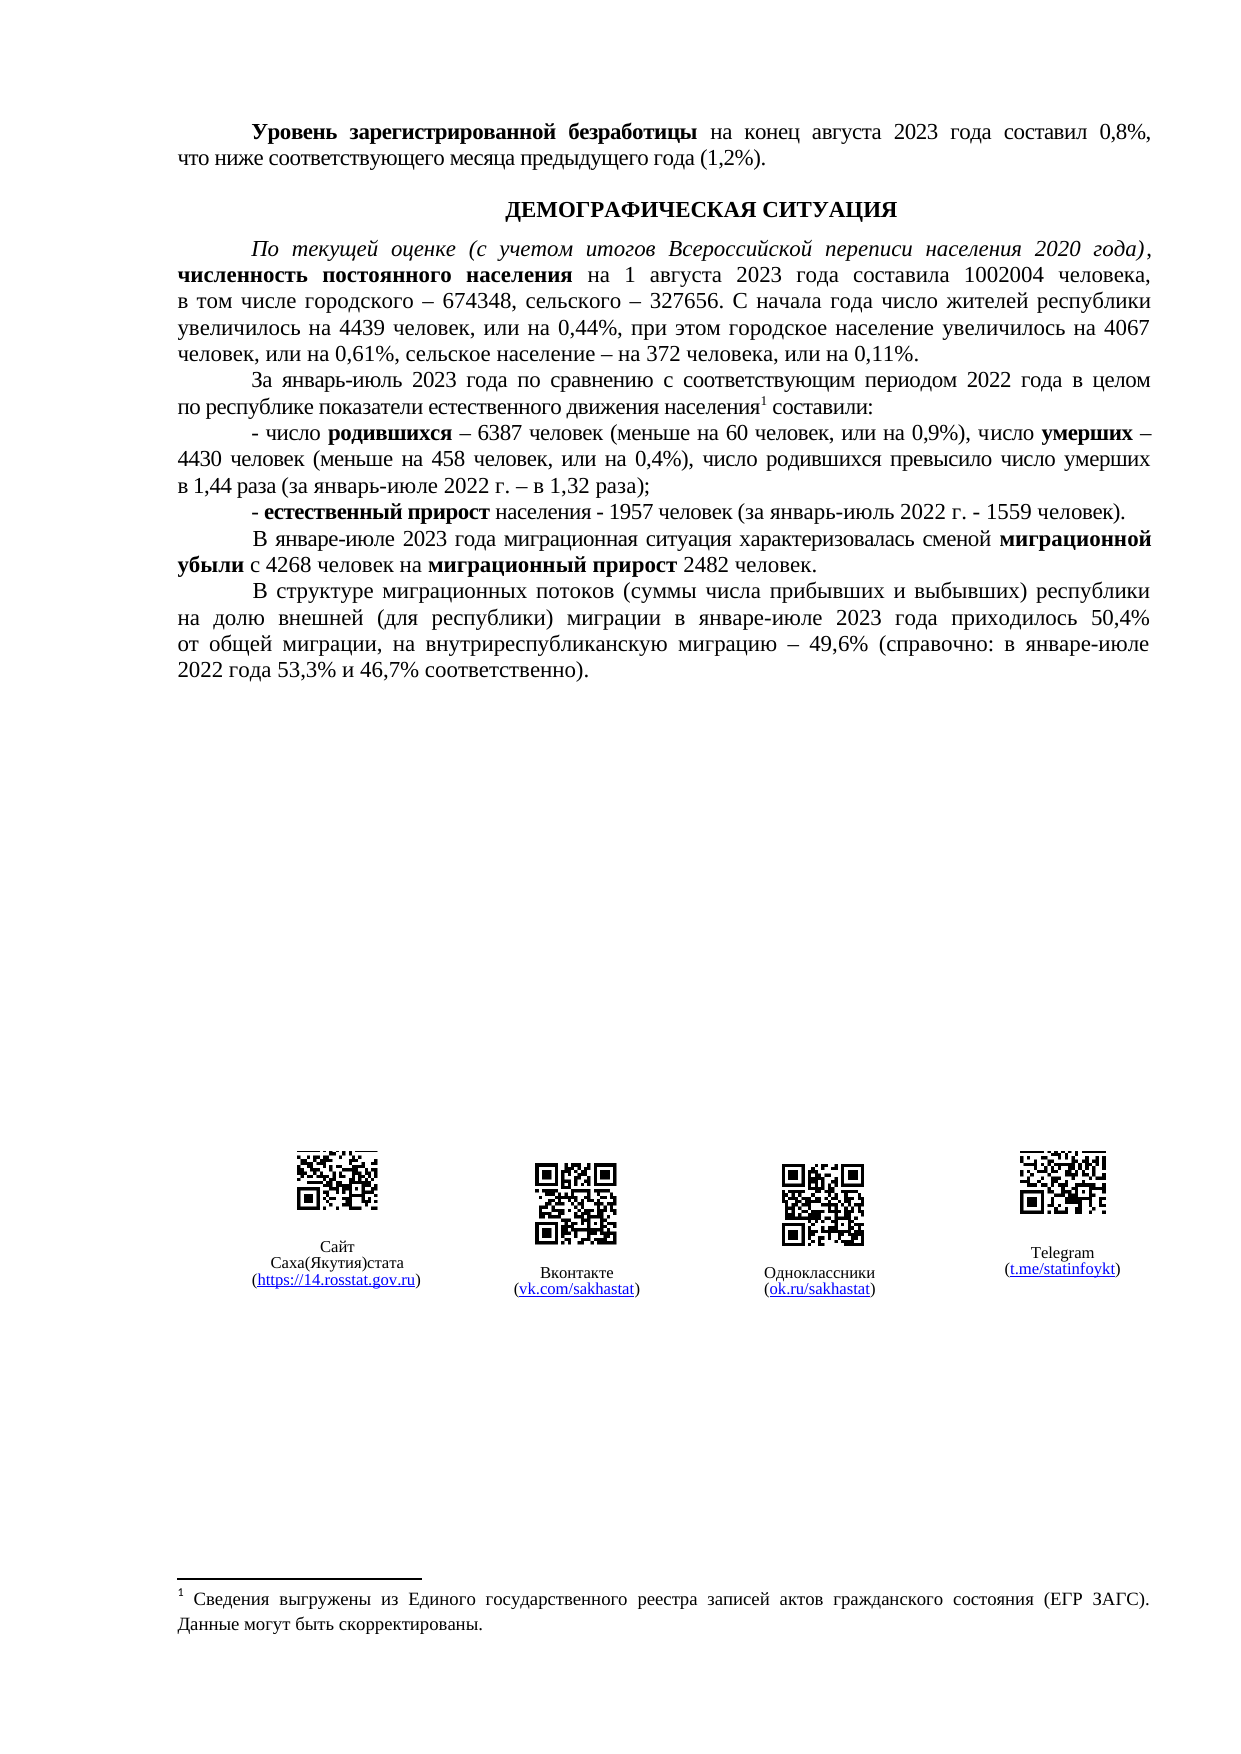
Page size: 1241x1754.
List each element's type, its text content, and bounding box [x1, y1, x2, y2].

text ДЕМОГРАФИЧЕСКАЯ СИТУАЦИЯ [177, 196, 1152, 222]
table_header Telegram (t.me/statinfoykt) [904, 1151, 1147, 1298]
picture [1006, 1151, 1119, 1227]
text В структуре миграционных потоков (суммы числа прибывших и выбывших) республики на долю внешней (для республики) миграции в январе-июле 2023 года приходилось 50,4% от общей миграции, на внутриреспубликанскую миграцию – 49,6% (справочно: в январе-июле 2022 года 53,3% и 46,7% соответственно). [177, 577, 1152, 683]
text В январе-июле 2023 года миграционная ситуация характеризовалась сменой миграционной убыли с 4268 человек на миграционный прирост 2482 человек. [177, 524, 1152, 577]
text - естественный прирост населения - 1957 человек (за январь-июль 2022 г. - 1559 человек). [177, 498, 1152, 524]
table_header Одноклассники (ok.ru/sakhastat) [661, 1151, 904, 1298]
text За январь-июль 2023 года по сравнению с соответствующим периодом 2022 года в целом по республике показатели естественного движения населения составили: [177, 366, 1152, 419]
table_header Сайт Саха(Якутия)стата (https://14.rosstat.gov.ru) [182, 1151, 418, 1298]
table_header Вконтакте (vk.com/sakhastat) [418, 1151, 661, 1298]
text Уровень зарегистрированной безработицы на конец августа 2023 года составил 0,8%, что ниже соответствующего месяца предыдущего года (1,2%). [177, 118, 1152, 171]
text - число родившихся – 6387 человек (меньше на 60 человек, или на 0,9%), число умерших – 4430 человек (меньше на 458 человек, или на 0,4%), число родившихся превысило число умерших в 1,44 раза (за январь-июле 2022 г. – в 1,32 раза); [177, 419, 1152, 498]
text По текущей оценке (с учетом итогов Всероссийской переписи населения 2020 года), численность постоянного населения на 1 августа 2023 года составила 1002004 человека, в том числе городского – 674348, сельского – 327656. С начала года число жителей республики увеличилось на 4439 человек, или на 0,44%, при этом городское население увеличилось на 4067 человек, или на 0,61%, сельское население – на 372 человека, или на 0,11%. [177, 235, 1152, 366]
picture [522, 1151, 625, 1254]
picture [285, 1151, 390, 1222]
picture [768, 1151, 874, 1257]
